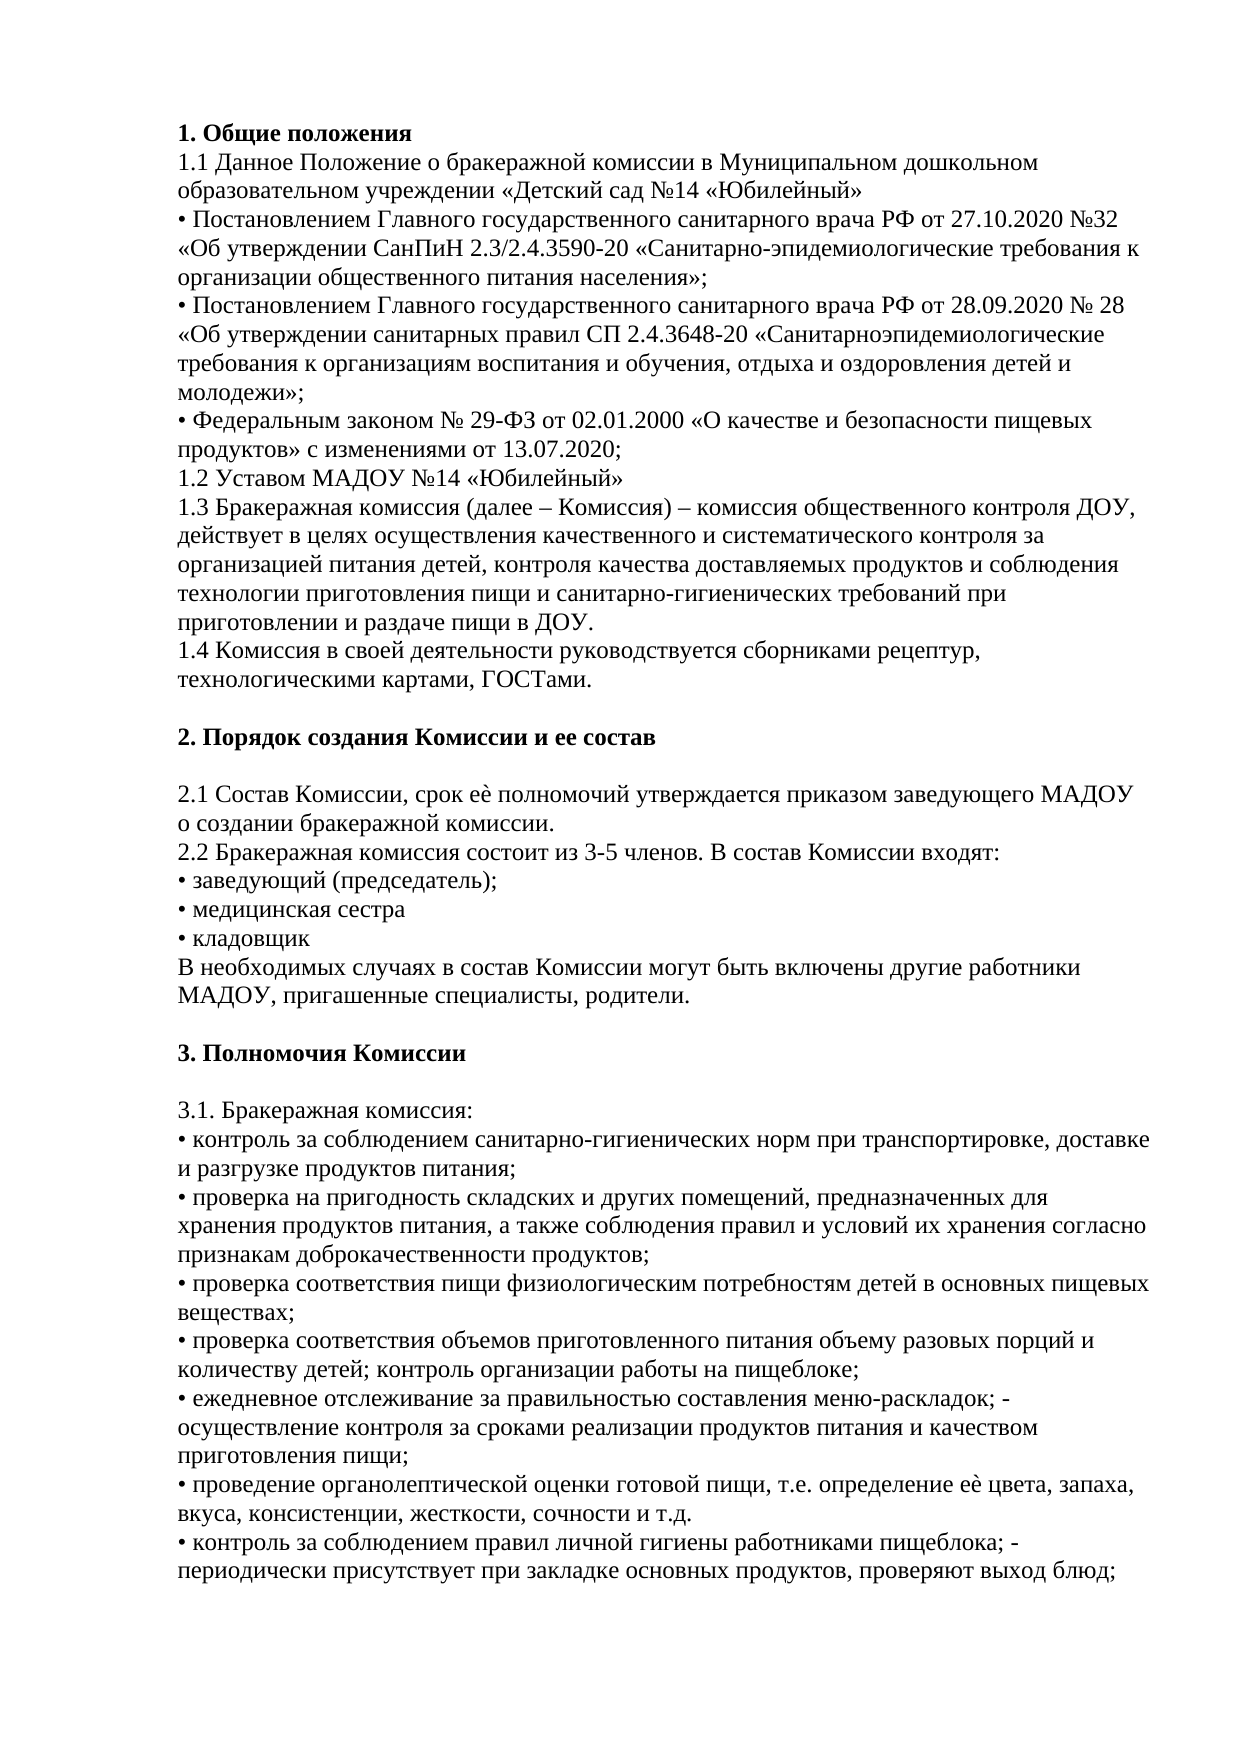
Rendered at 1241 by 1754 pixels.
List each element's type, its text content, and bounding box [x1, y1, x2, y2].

text • проверка соответствия объемов приготовленного питания объему разовых порций и количеству детей; контроль организации работы на пищеблоке; [177, 1326, 1152, 1383]
text • Постановлением Главного государственного санитарного врача РФ от 27.10.2020 №32 «Об утверждении СанПиН 2.3/2.4.3590-20 «Санитарно-эпидемиологические требования к организации общественного питания населения»; [177, 204, 1152, 291]
text • ежедневное отслеживание за правильностью составления меню-раскладок; - осуществление контроля за сроками реализации продуктов питания и качеством приготовления пищи; [177, 1383, 1152, 1469]
text • контроль за соблюдением правил личной гигиены работниками пищеблока; - периодически присутствует при закладке основных продуктов, проверяют выход блюд; [177, 1527, 1152, 1584]
text • заведующий (председатель); [177, 866, 1152, 894]
text 1.4 Комиссия в своей деятельности руководствуется сборниками рецептур, технологическими картами, ГОСТами. [177, 636, 1152, 693]
text 1.1 Данное Положение о бракеражной комиссии в Муниципальном дошкольном образовательном учреждении «Детский сад №14 «Юбилейный» [177, 147, 1152, 204]
text • проверка на пригодность складских и других помещений, предназначенных для хранения продуктов питания, а также соблюдения правил и условий их хранения согласно признакам доброкачественности продуктов; [177, 1182, 1152, 1268]
text В необходимых случаях в состав Комиссии могут быть включены другие работники МАДОУ, пригашенные специалисты, родители. [177, 952, 1152, 1009]
text • медицинская сестра [177, 894, 1152, 923]
text 1.2 Уставом МАДОУ №14 «Юбилейный» [177, 463, 1152, 492]
text 1.3 Бракеражная комиссия (далее – Комиссия) – комиссия общественного контроля ДОУ, действует в целях осуществления качественного и систематического контроля за организацией питания детей, контроля качества доставляемых продуктов и соблюдения технологии приготовления пищи и санитарно-гигиенических требований при приготовлении и раздаче пищи в ДОУ. [177, 492, 1152, 636]
text • Федеральным законом № 29-ФЗ от 02.01.2000 «О качестве и безопасности пищевых продуктов» с изменениями от 13.07.2020; [177, 406, 1152, 463]
text 3.1. Бракеражная комиссия: [177, 1096, 1152, 1124]
text 2.2 Бракеражная комиссия состоит из 3-5 членов. В состав Комиссии входят: [177, 837, 1152, 866]
text • контроль за соблюдением санитарно-гигиенических норм при транспортировке, доставке и разгрузке продуктов питания; [177, 1124, 1152, 1182]
text • проверка соответствия пищи физиологическим потребностям детей в основных пищевых веществах; [177, 1268, 1152, 1326]
text • проведение органолептической оценки готовой пищи, т.е. определение еѐ цвета, запаха, вкуса, консистенции, жесткости, сочности и т.д. [177, 1469, 1152, 1527]
text 1. Общие положения [177, 118, 1152, 147]
text 2. Порядок создания Комиссии и ее состав [177, 722, 1152, 751]
text 2.1 Состав Комиссии, срок еѐ полномочий утверждается приказом заведующего МАДОУ о создании бракеражной комиссии. [177, 779, 1152, 837]
text • Постановлением Главного государственного санитарного врача РФ от 28.09.2020 № 28 «Об утверждении санитарных правил СП 2.4.3648-20 «Санитарноэпидемиологические требования к организациям воспитания и обучения, отдыха и оздоровления детей и молодежи»; [177, 291, 1152, 406]
text 3. Полномочия Комиссии [177, 1038, 1152, 1067]
text • кладовщик [177, 923, 1152, 952]
